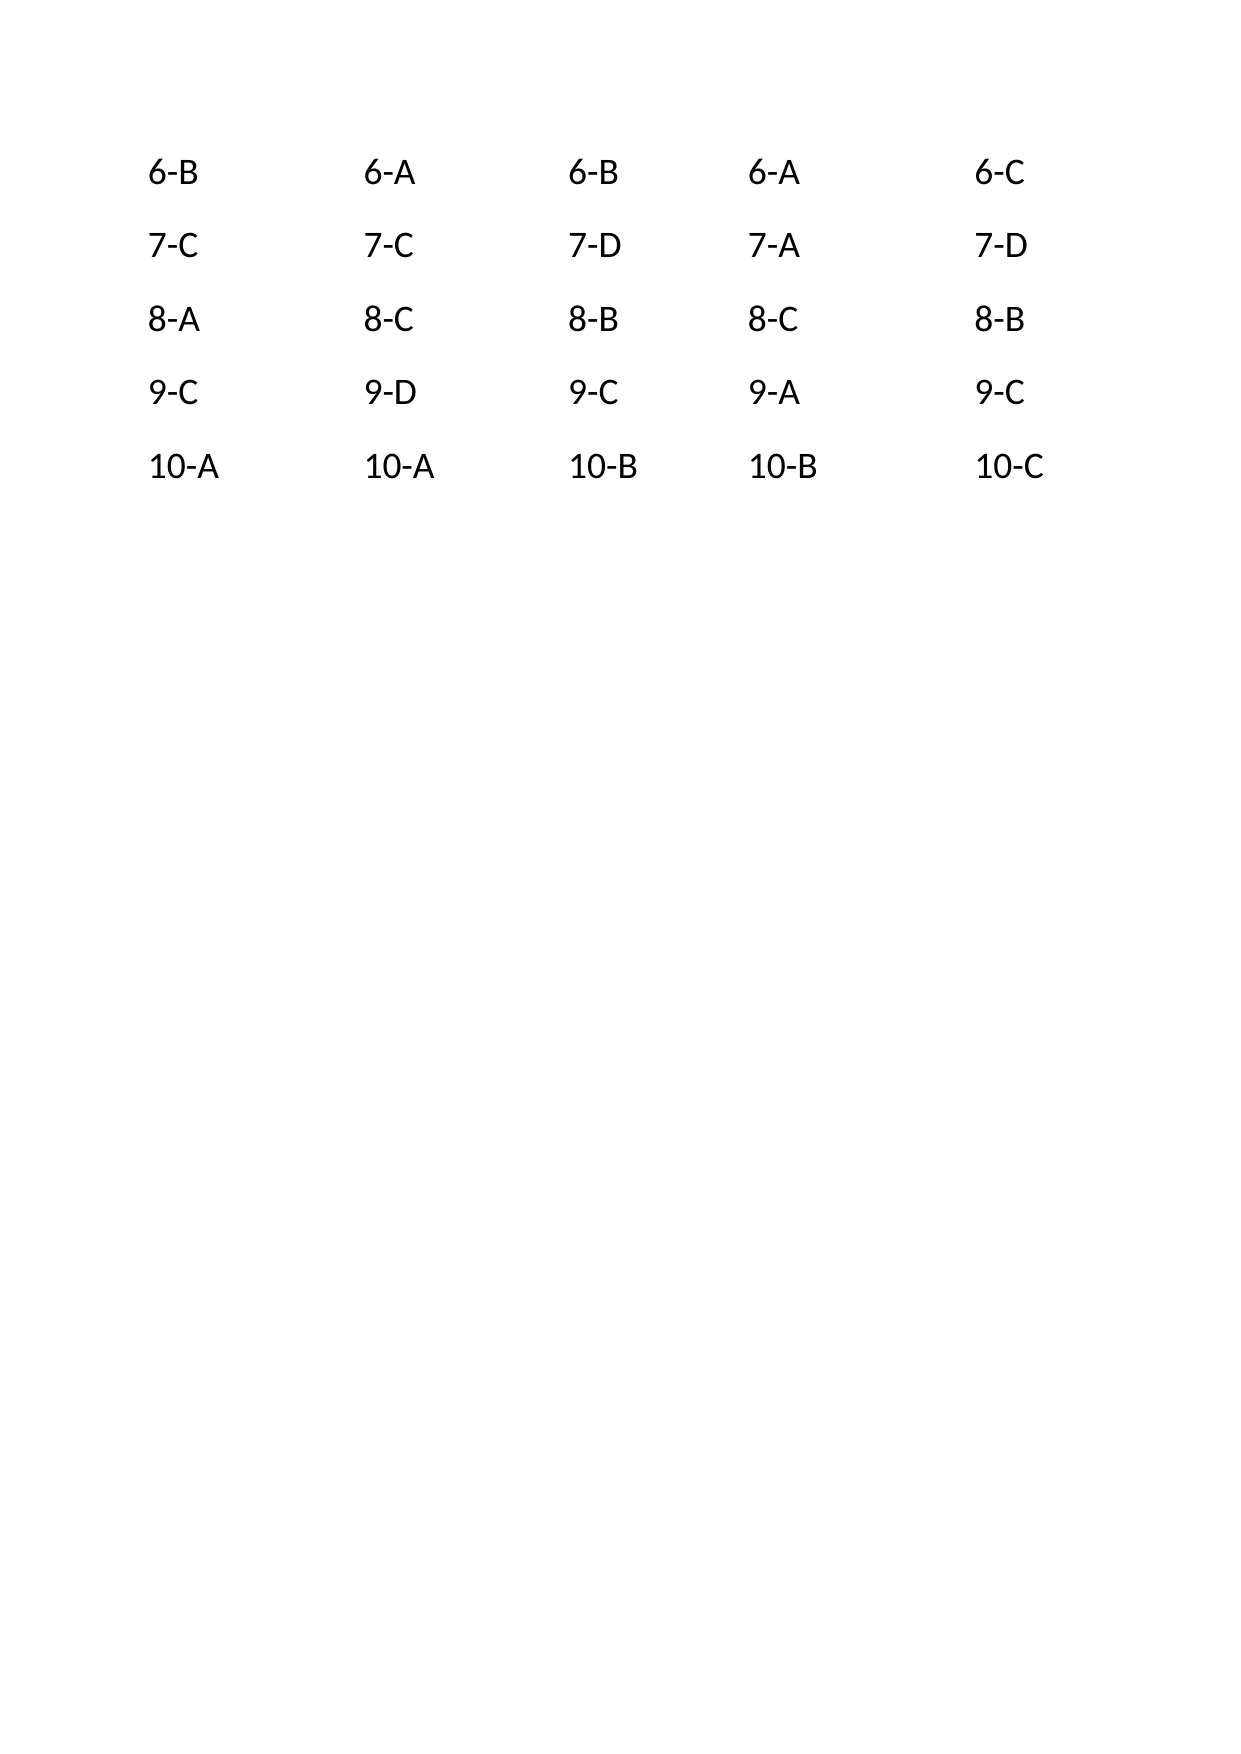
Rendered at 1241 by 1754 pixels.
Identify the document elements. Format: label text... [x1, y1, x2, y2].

text 8-A 8-C 8-B 8-C 8-B [148, 295, 1093, 341]
text 6-B 6-A 6-B 6-A 6-C [148, 148, 1093, 193]
text 9-C 9-D 9-C 9-A 9-C [148, 368, 1093, 414]
text 10-A 10-A 10-B 10-B 10-C [148, 442, 1093, 488]
text 7-C 7-C 7-D 7-A 7-D [148, 221, 1093, 267]
